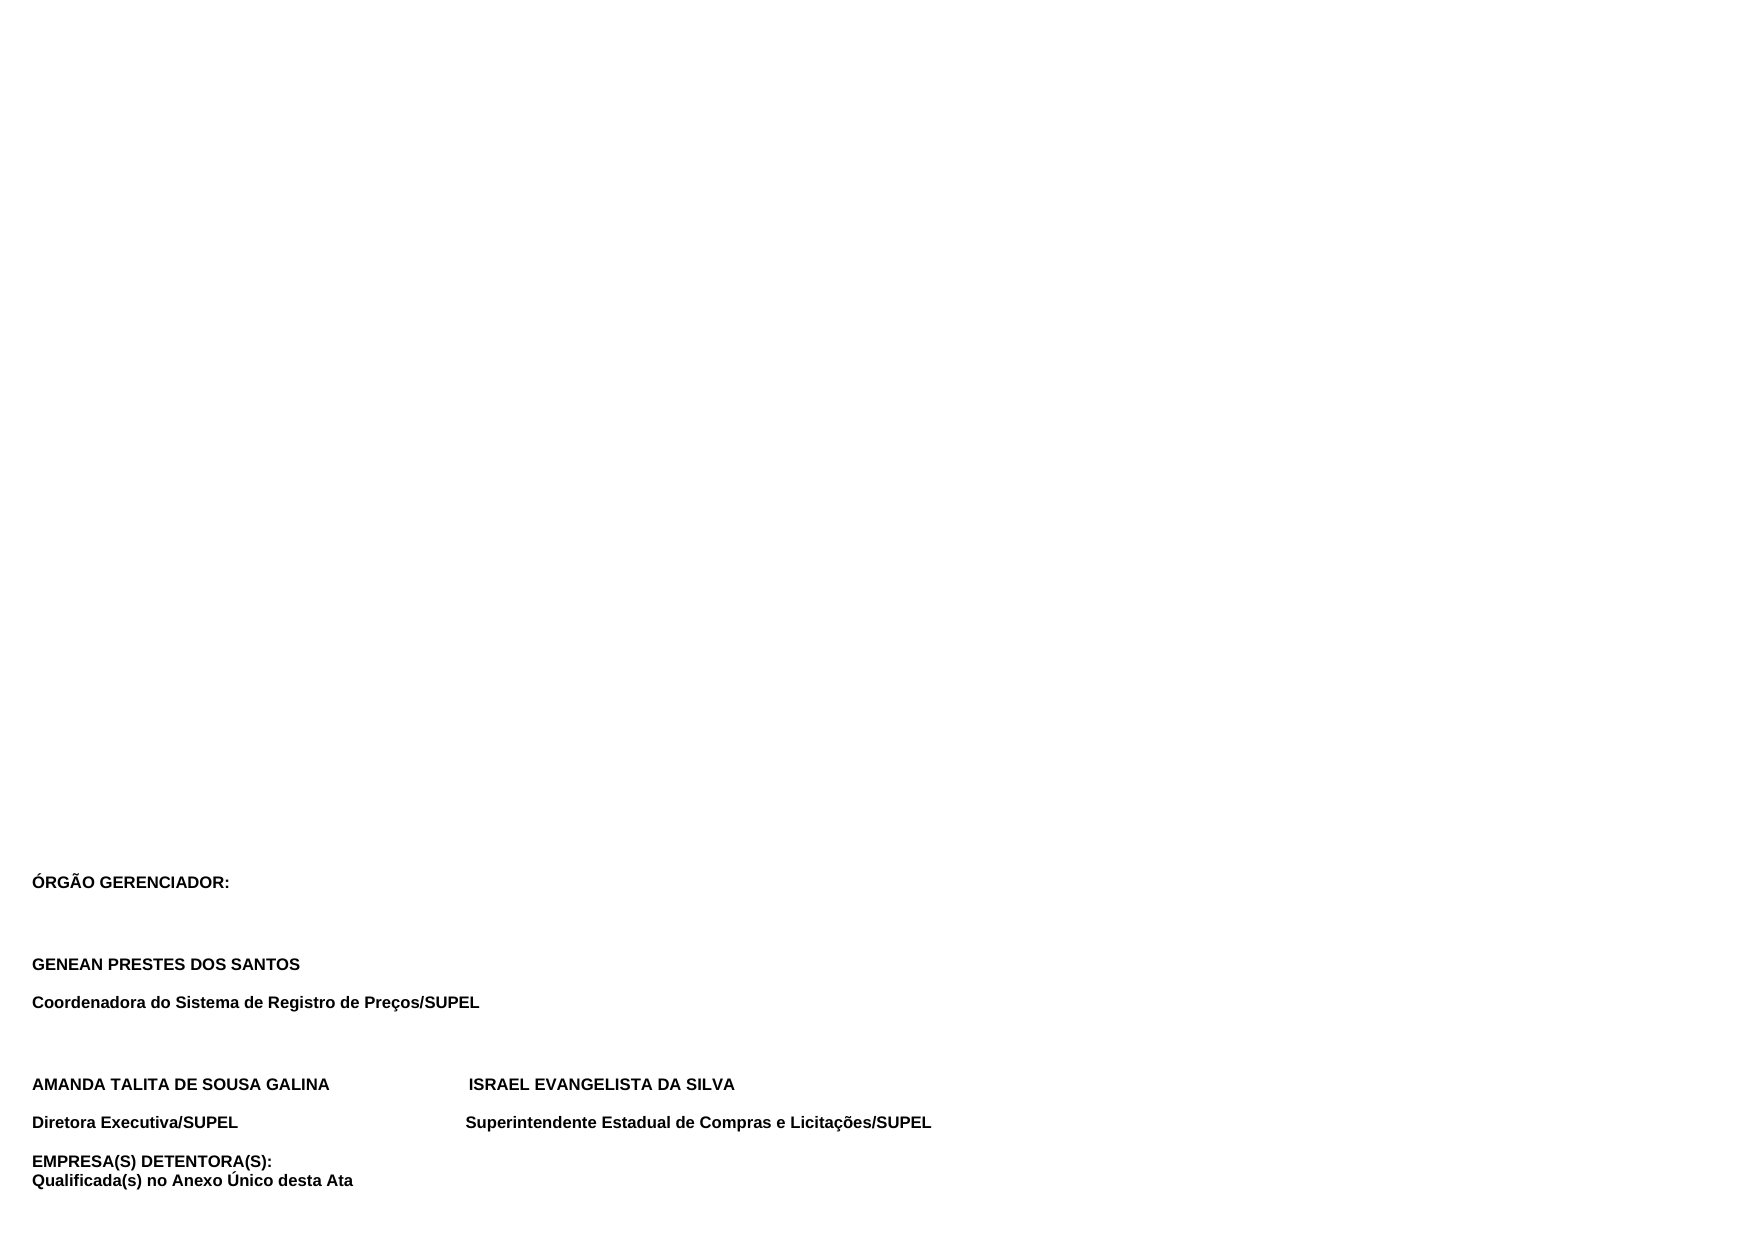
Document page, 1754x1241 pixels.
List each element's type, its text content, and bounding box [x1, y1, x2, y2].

text Diretora Executiva/SUPEL Superintendente Estadual de Compras e Licitações/SUPEL [32, 1113, 1690, 1132]
text Coordenadora do Sistema de Registro de Preços/SUPEL [32, 993, 1690, 1012]
text AMANDA TALITA DE SOUSA GALINA ISRAEL EVANGELISTA DA SILVA [32, 1075, 1690, 1094]
text Qualificada(s) no Anexo Único desta Ata [32, 1171, 1690, 1190]
text EMPRESA(S) DETENTORA(S): [32, 1151, 1690, 1171]
text GENEAN PRESTES DOS SANTOS [32, 955, 1690, 974]
text ÓRGÃO GERENCIADOR: [32, 873, 1690, 892]
